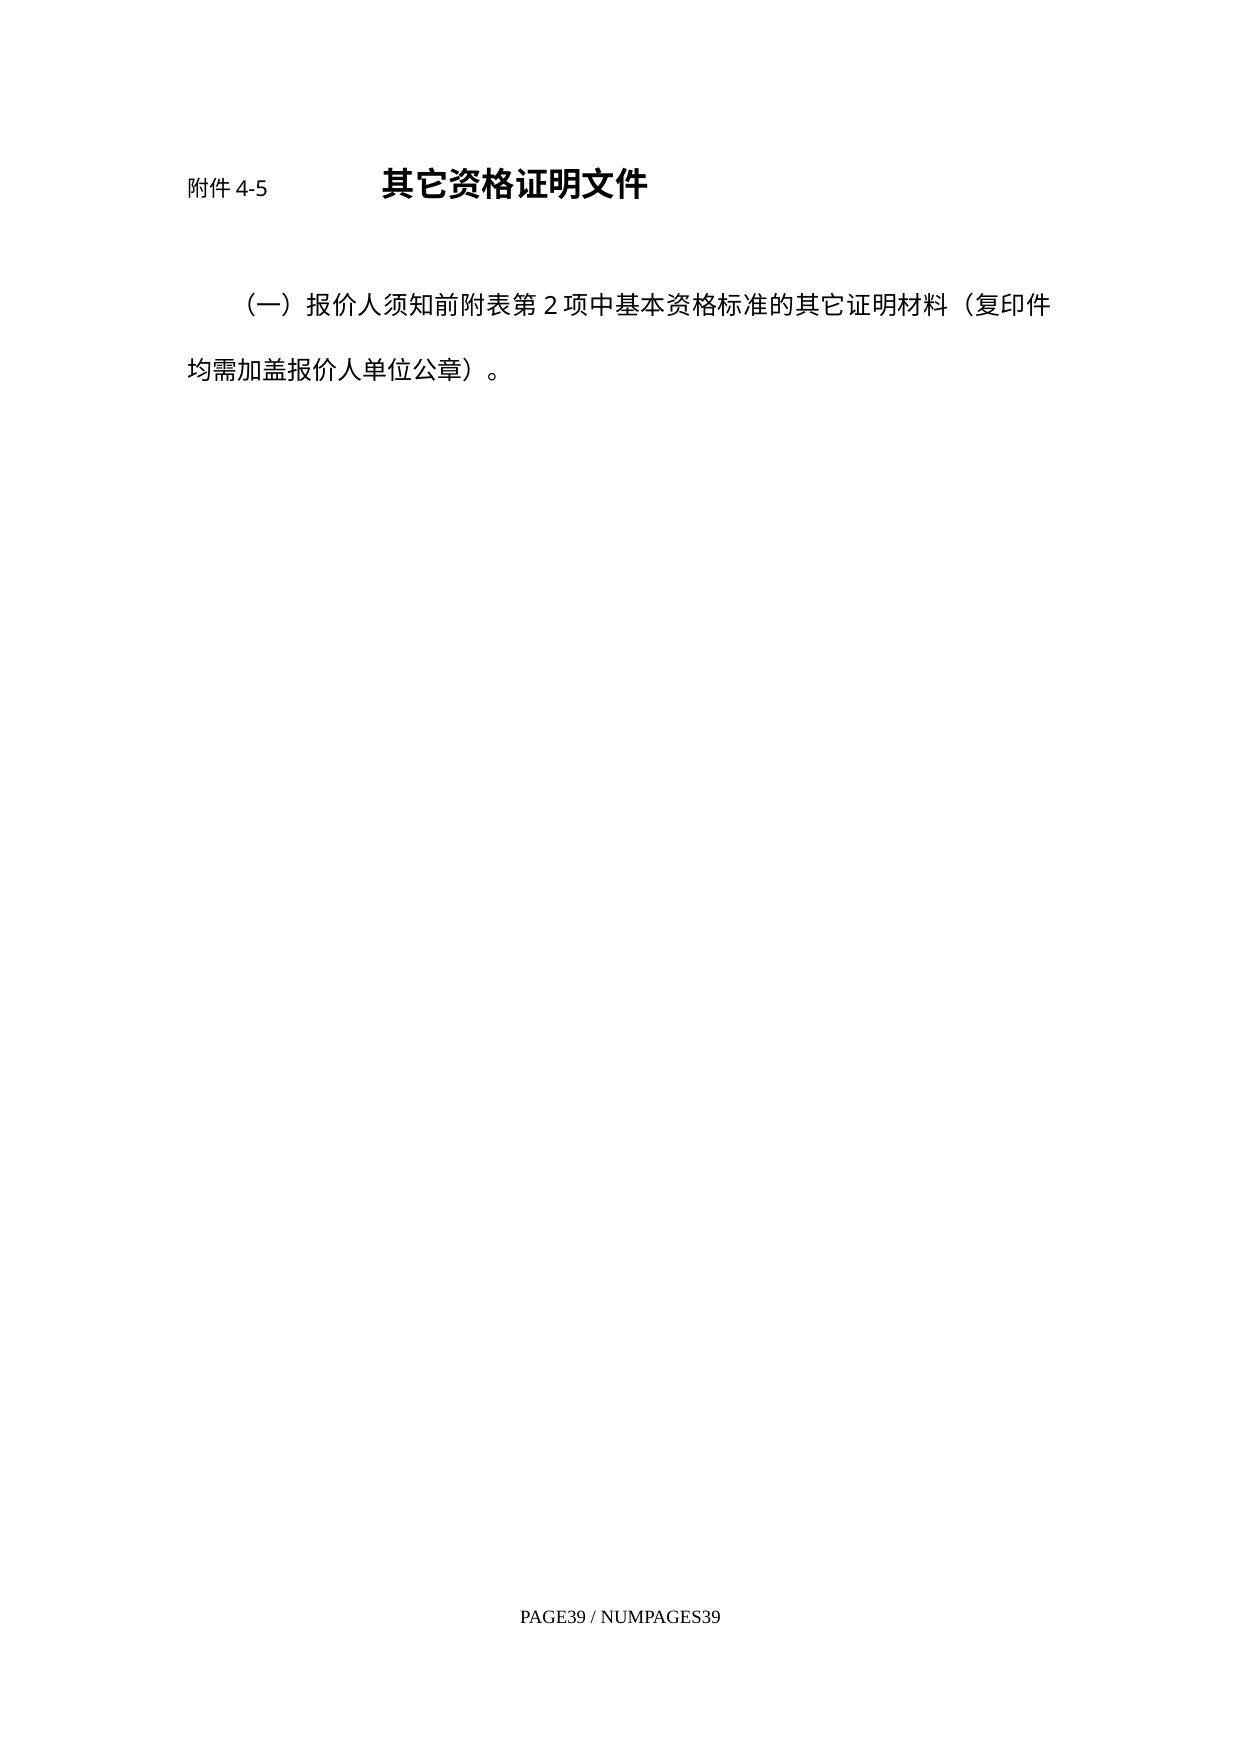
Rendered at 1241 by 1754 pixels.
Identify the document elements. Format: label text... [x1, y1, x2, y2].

list 报价人须知前附表第2项中基本资格标准的其它证明材料（复印件均需加盖报价人单位公章）。 [187, 271, 1053, 401]
text 附件4-5 其它资格证明文件 [187, 160, 1053, 206]
